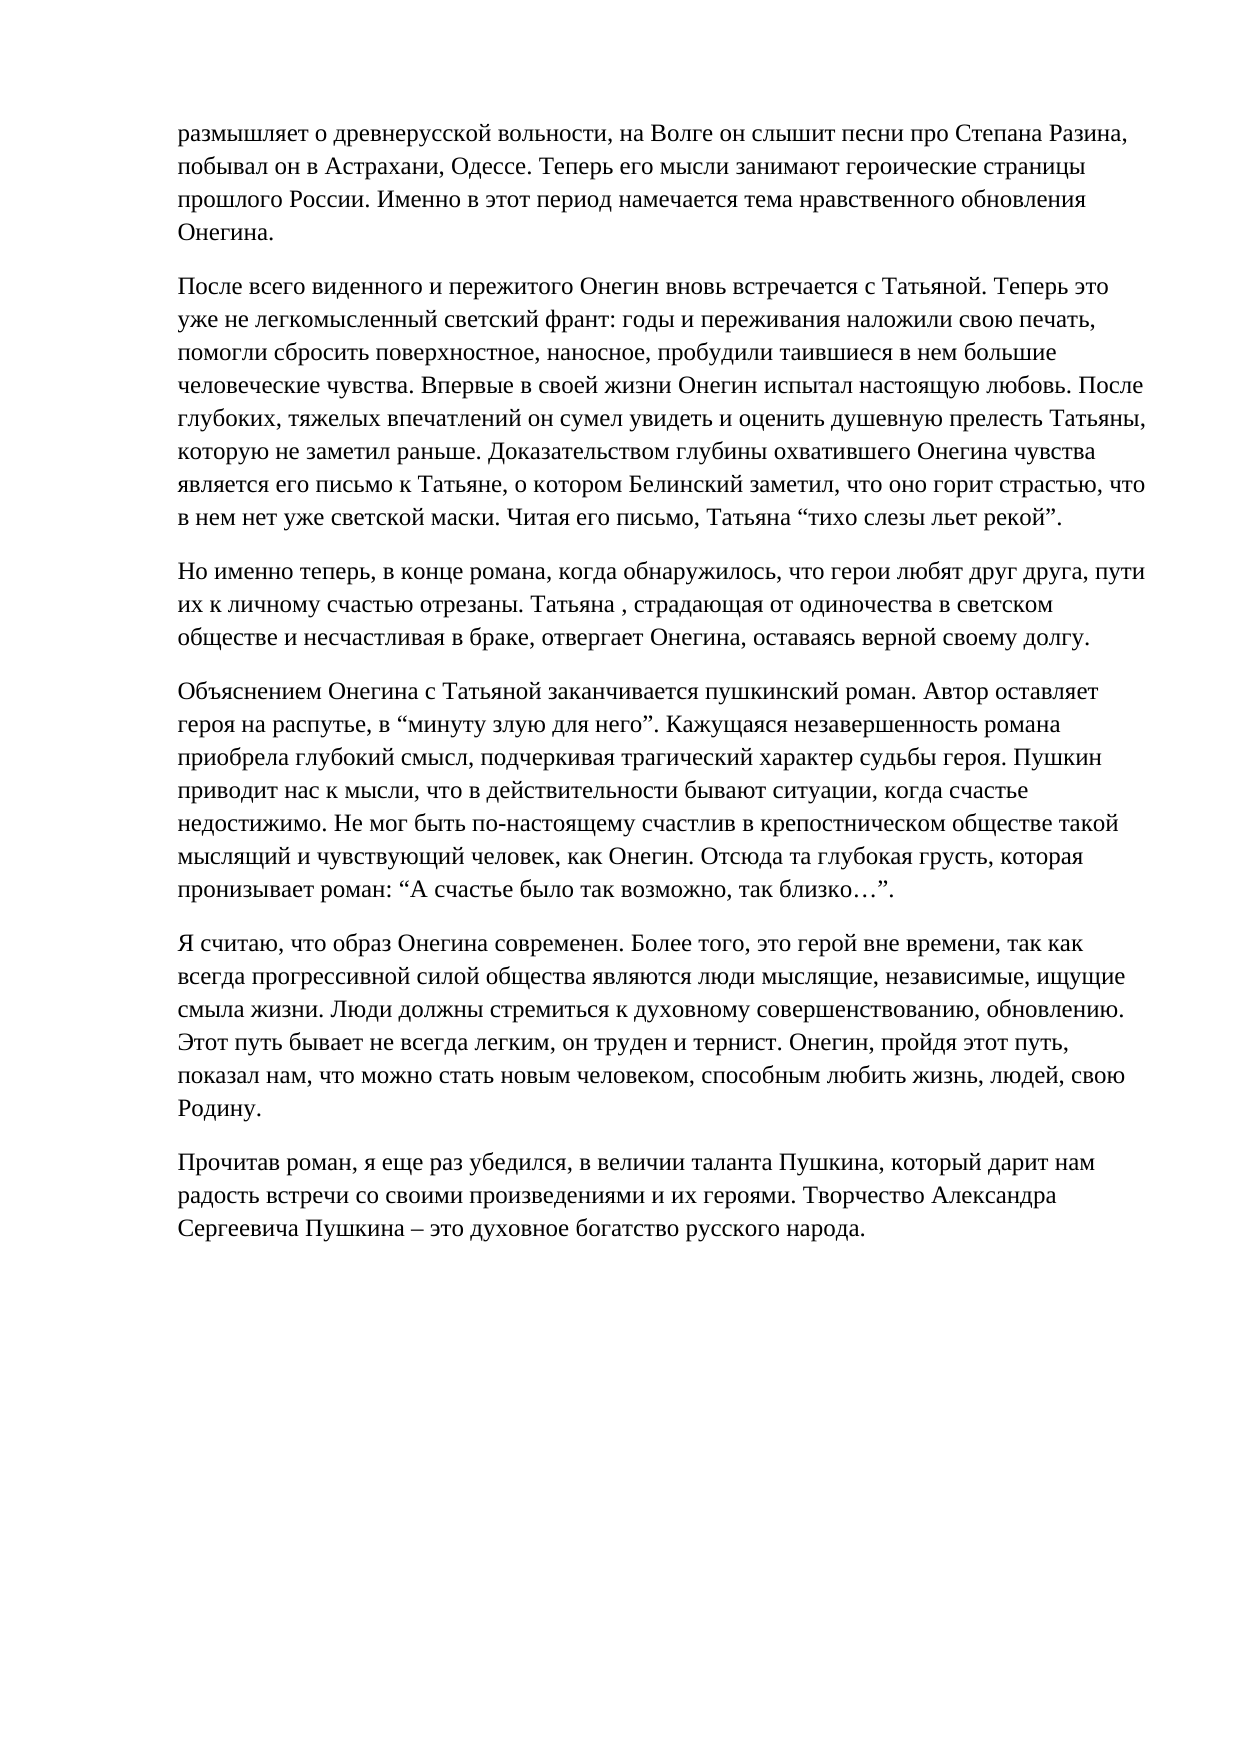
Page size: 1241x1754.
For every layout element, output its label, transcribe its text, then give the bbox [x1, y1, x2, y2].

text После всего виденного и пережитого Онегин вновь встречается с Татьяной. Теперь это уже не легкомысленный светский франт: годы и переживания наложили свою печать, помогли сбросить поверхностное, наносное, пробудили таившиеся в нем большие человеческие чувства. Впервые в своей жизни Онегин испытал настоящую любовь. После глубоких, тяжелых впечатлений он сумел увидеть и оценить душевную прелесть Татьяны, которую не заметил раньше. Доказательством глубины охватившего Онегина чувства является его письмо к Татьяне, о котором Белинский заметил, что оно горит страстью, что в нем нет уже светской маски. Читая его письмо, Татьяна “тихо слезы льет рекой”. [177, 271, 1152, 531]
text Но именно теперь, в конце романа, когда обнаружилось, что герои любят друг друга, пути их к личному счастью отрезаны. Татьяна , страдающая от одиночества в светском обществе и несчастливая в браке, отвергает Онегина, оставаясь верной своему долгу. [177, 556, 1152, 651]
text Объяснением Онегина с Татьяной заканчивается пушкинский роман. Автор оставляет героя на распутье, в “минуту злую для него”. Кажущаяся незавершенность романа приобрела глубокий смысл, подчеркивая трагический характер судьбы героя. Пушкин приводит нас к мысли, что в действительности бывают ситуации, когда счастье недостижимо. Не мог быть по-настоящему счастлив в крепостническом обществе такой мыслящий и чувствующий человек, как Онегин. Отсюда та глубокая грусть, которая пронизывает роман: “А счастье было так возможно, так близко…”. [177, 676, 1152, 903]
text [177, 118, 1152, 246]
text Я считаю, что образ Онегина современен. Более того, это герой вне времени, так как всегда прогрессивной силой общества являются люди мыслящие, независимые, ищущие смыла жизни. Люди должны стремиться к духовному совершенствованию, обновлению. Этот путь бывает не всегда легким, он труден и тернист. Онегин, пройдя этот путь, показал нам, что можно стать новым человеком, способным любить жизнь, людей, свою Родину. [177, 928, 1152, 1122]
text Прочитав роман, я еще раз убедился, в величии таланта Пушкина, который дарит нам радость встречи со своими произведениями и их героями. Творчество Александра Сергеевича Пушкина – это духовное богатство русского народа. [177, 1147, 1152, 1242]
